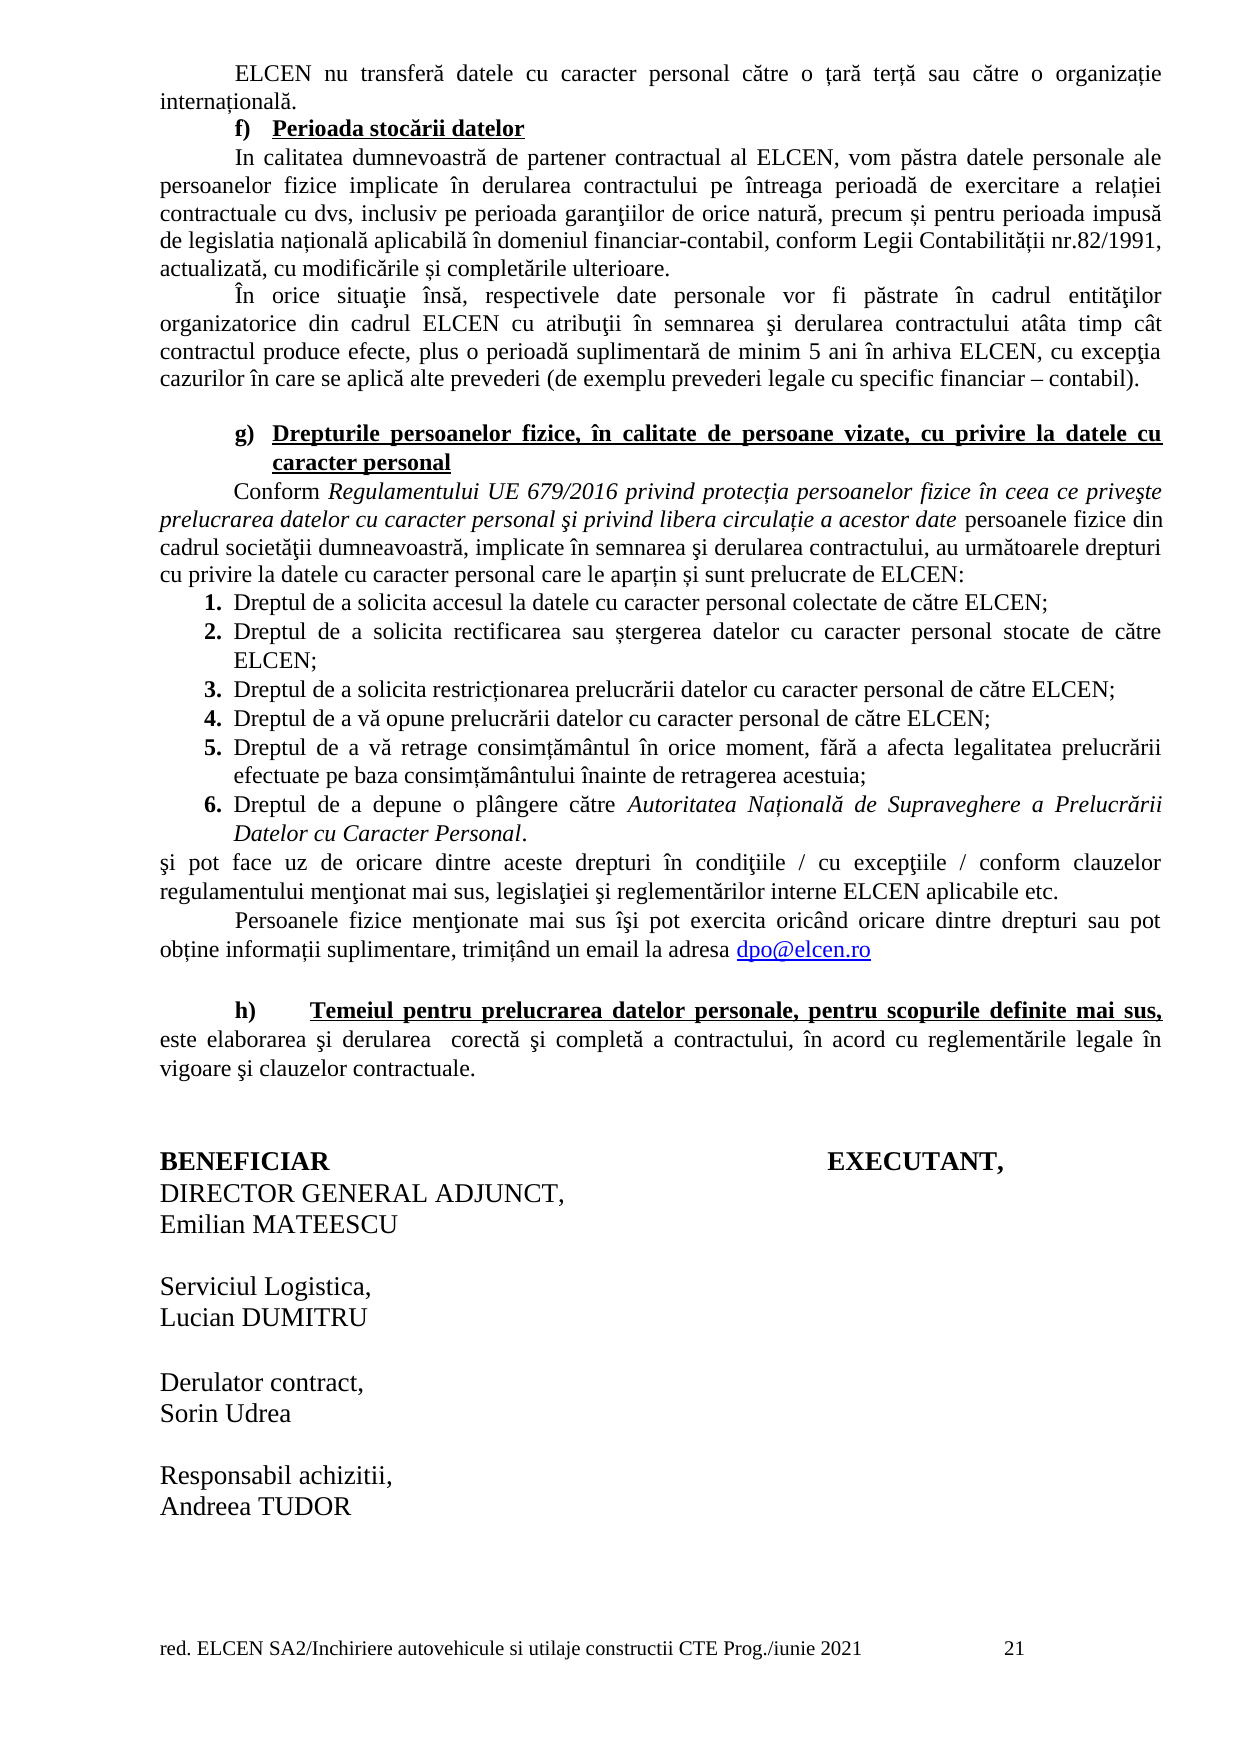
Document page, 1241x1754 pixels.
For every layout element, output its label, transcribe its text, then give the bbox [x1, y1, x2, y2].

list Perioada stocării datelor [234, 114, 1163, 142]
text Sorin Udrea [159, 1397, 1163, 1428]
text In calitatea dumnevoastră de partener contractual al ELCEN, vom păstra datele personale ale persoanelor fizice implicate în derularea contractului pe întreaga perioadă de exercitare a relației contractuale cu dvs, inclusiv pe perioada garanţiilor de orice natură, precum și pentru perioada impusă de legislatia națională aplicabilă în domeniul financiar-contabil, conform Legii Contabilității nr.82/1991, actualizată, cu modificările și completările ulterioare. [159, 143, 1163, 281]
list Temeiul pentru prelucrarea datelor personale, pentru scopurile definite mai sus, este elaborarea şi derularea corectă şi completă a contractului, în acord cu reglementările legale în vigoare şi clauzelor contractuale. [159, 996, 1163, 1082]
text Responsabil achizitii, [159, 1459, 1163, 1491]
text BENEFICIAR EXECUTANT, [159, 1146, 1163, 1177]
text Lucian DUMITRU [159, 1301, 1163, 1332]
list Drepturile persoanelor fizice, în calitate de persoane vizate, cu privire la datele cu caracter personal [234, 419, 1163, 476]
text Emilian MATEESCU [159, 1208, 1163, 1239]
text Derulator contract, [159, 1366, 1163, 1397]
list Dreptul de a solicita restricționarea prelucrării datelor cu caracter personal de către ELCEN; [204, 675, 1163, 702]
text DIRECTOR GENERAL ADJUNCT, [159, 1177, 1163, 1208]
list Dreptul de a vă retrage consimțământul în orice moment, fără a afecta legalitatea prelucrării efectuate pe baza consimțământului înainte de retragerea acestuia; [204, 733, 1163, 789]
list şi pot face uz de oricare dintre aceste drepturi în condiţiile / cu excepţiile / conform clauzelor regulamentului menţionat mai sus, legislaţiei şi reglementărilor interne ELCEN aplicabile etc. [159, 848, 1163, 905]
text Persoanele fizice menţionate mai sus îşi pot exercita oricând oricare dintre drepturi sau pot obține informații suplimentare, trimițând un email la adresa dpo@elcen.ro [159, 906, 1163, 963]
text ELCEN nu transferă datele cu caracter personal către o țară terță sau către o organizație internațională. [159, 59, 1163, 114]
list Dreptul de a solicita accesul la datele cu caracter personal colectate de către ELCEN; [204, 588, 1163, 615]
list Dreptul de a vă opune prelucrării datelor cu caracter personal de către ELCEN; [204, 704, 1163, 731]
list Dreptul de a solicita rectificarea sau ștergerea datelor cu caracter personal stocate de către ELCEN; [204, 617, 1163, 673]
text În orice situaţie însă, respectivele date personale vor fi păstrate în cadrul entităţilor organizatorice din cadrul ELCEN cu atribuţii în semnarea şi derularea contractului atâta timp cât contractul produce efecte, plus o perioadă suplimentară de minim 5 ani în arhiva ELCEN, cu excepţia cazurilor în care se aplică alte prevederi (de exemplu prevederi legale cu specific financiar – contabil). [159, 281, 1163, 392]
text Serviciul Logistica, [159, 1270, 1163, 1301]
list Dreptul de a depune o plângere către Autoritatea Națională de Supraveghere a Prelucrării Datelor cu Caracter Personal. [204, 791, 1163, 847]
text Conform Regulamentului UE 679/2016 privind protecția persoanelor fizice în ceea ce priveşte prelucrarea datelor cu caracter personal şi privind libera circulație a acestor date persoanele fizice din cadrul societăţii dumneavoastră, implicate în semnarea şi derularea contractului, au următoarele drepturi cu privire la datele cu caracter personal care le aparțin și sunt prelucrate de ELCEN: [159, 477, 1163, 588]
text Andreea TUDOR [159, 1491, 1163, 1522]
